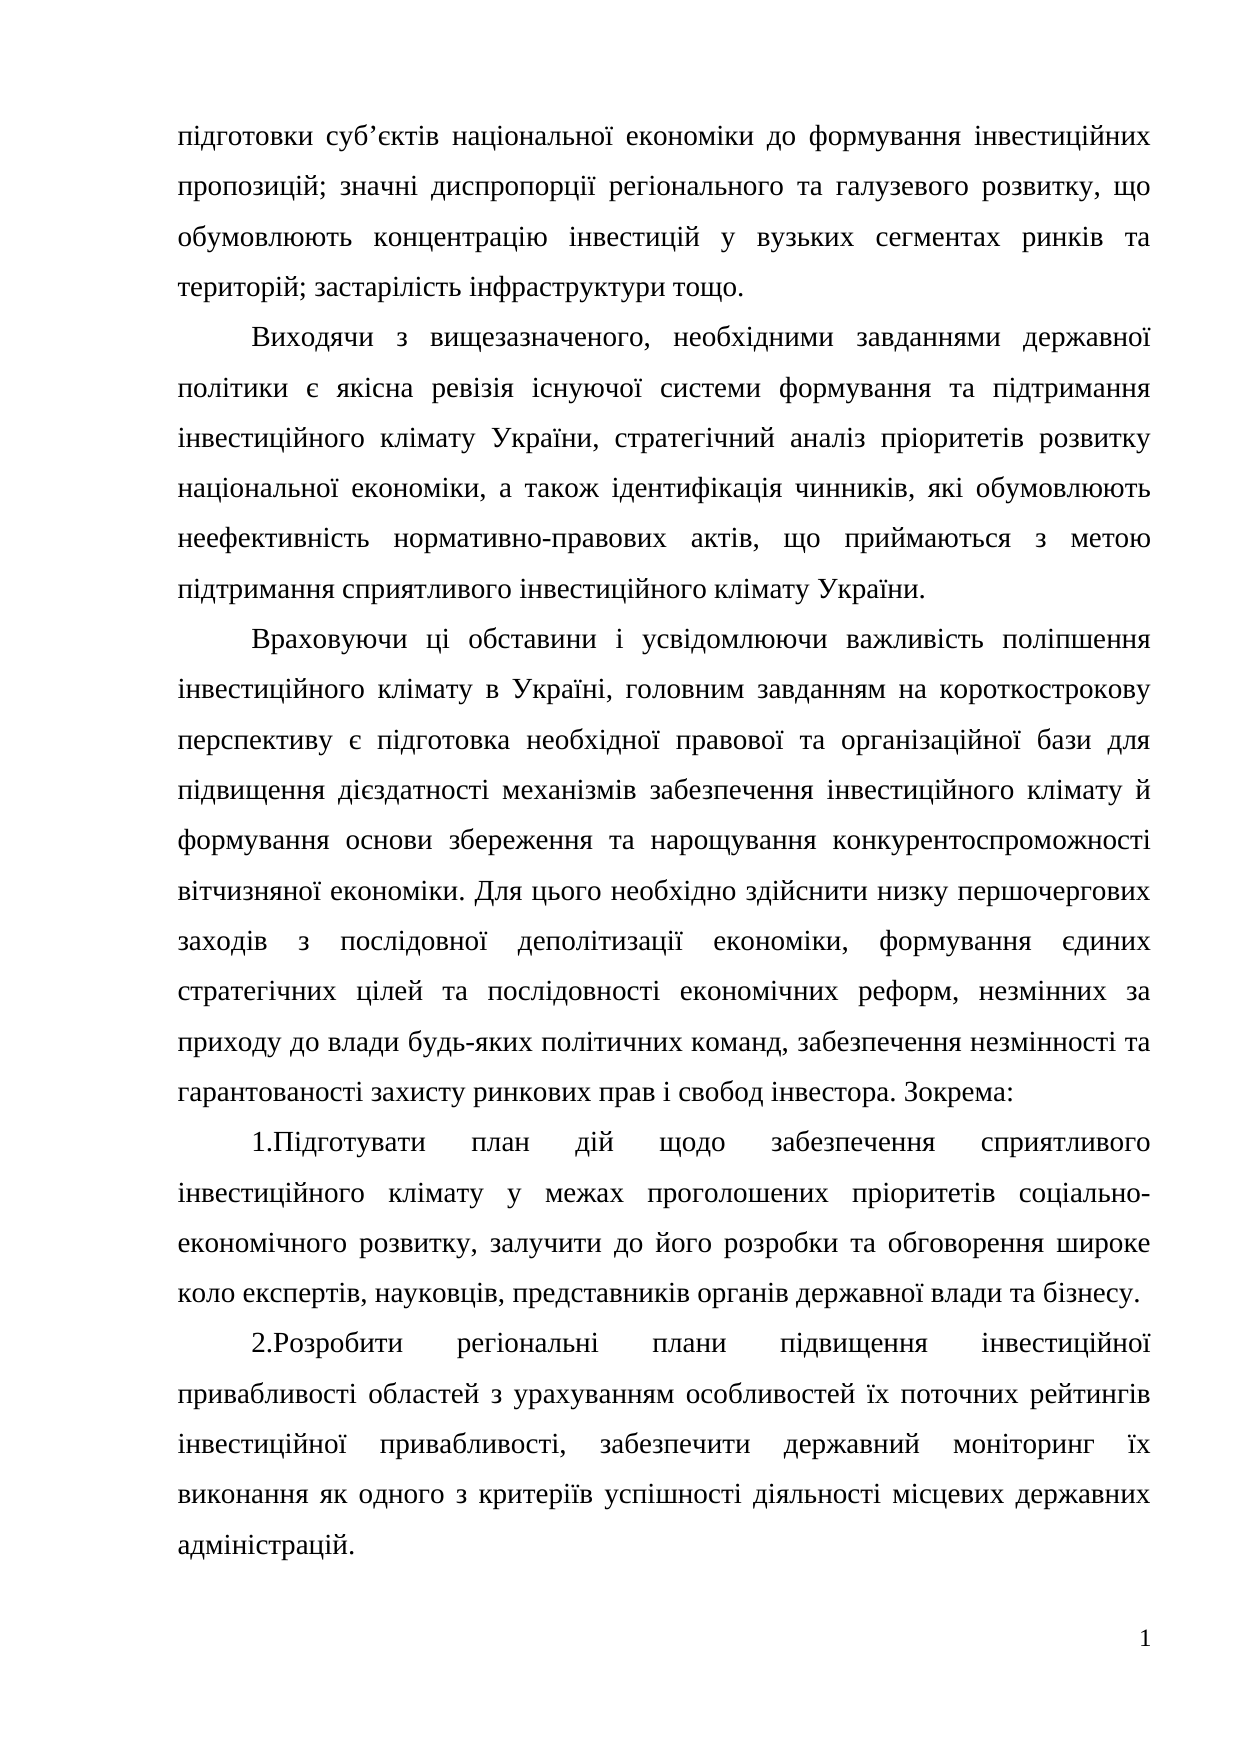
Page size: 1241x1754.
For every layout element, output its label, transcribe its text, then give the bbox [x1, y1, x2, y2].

text Виходячи з вищезазначеного, необхідними завданнями державної політики є якісна ревізія існуючої системи формування та підтримання інвестиційного клімату України, стратегічний аналіз пріоритетів розвитку національної економіки, а також ідентифікація чинників, які обумовлюють неефективність нормативно-правових актів, що приймаються з метою підтримання сприятливого інвестиційного клімату України. [177, 319, 1152, 604]
text 2.Розробити регіональні плани підвищення інвестиційної привабливості областей з урахуванням особливостей їх поточних рейтингів інвестиційної привабливості, забезпечити державний моніторинг їх виконання як одного з критеріїв успішності діяльності місцевих державних адміністрацій. [177, 1326, 1152, 1560]
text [177, 118, 1152, 303]
text Враховуючи ці обставини і усвідомлюючи важливість поліпшення інвестиційного клімату в Україні, головним завданням на короткострокову перспективу є підготовка необхідної правової та організаційної бази для підвищення дієздатності механізмів забезпечення інвестиційного клімату й формування основи збереження та нарощування конкурентоспроможності вітчизняної економіки. Для цього необхідно здійснити низку першочергових заходів з послідовної деполітизації економіки, формування єдиних стратегічних цілей та послідовності економічних реформ, незмінних за приходу до влади будь-яких політичних команд, забезпечення незмінності та гарантованості захисту ринкових прав і свобод інвестора. Зокрема: [177, 621, 1152, 1108]
text 1.Підготувати план дій щодо забезпечення сприятливого інвестиційного клімату у межах проголошених пріоритетів соціально-економічного розвитку, залучити до його розробки та обговорення широке коло експертів, науковців, представників органів державної влади та бізнесу. [177, 1124, 1152, 1309]
